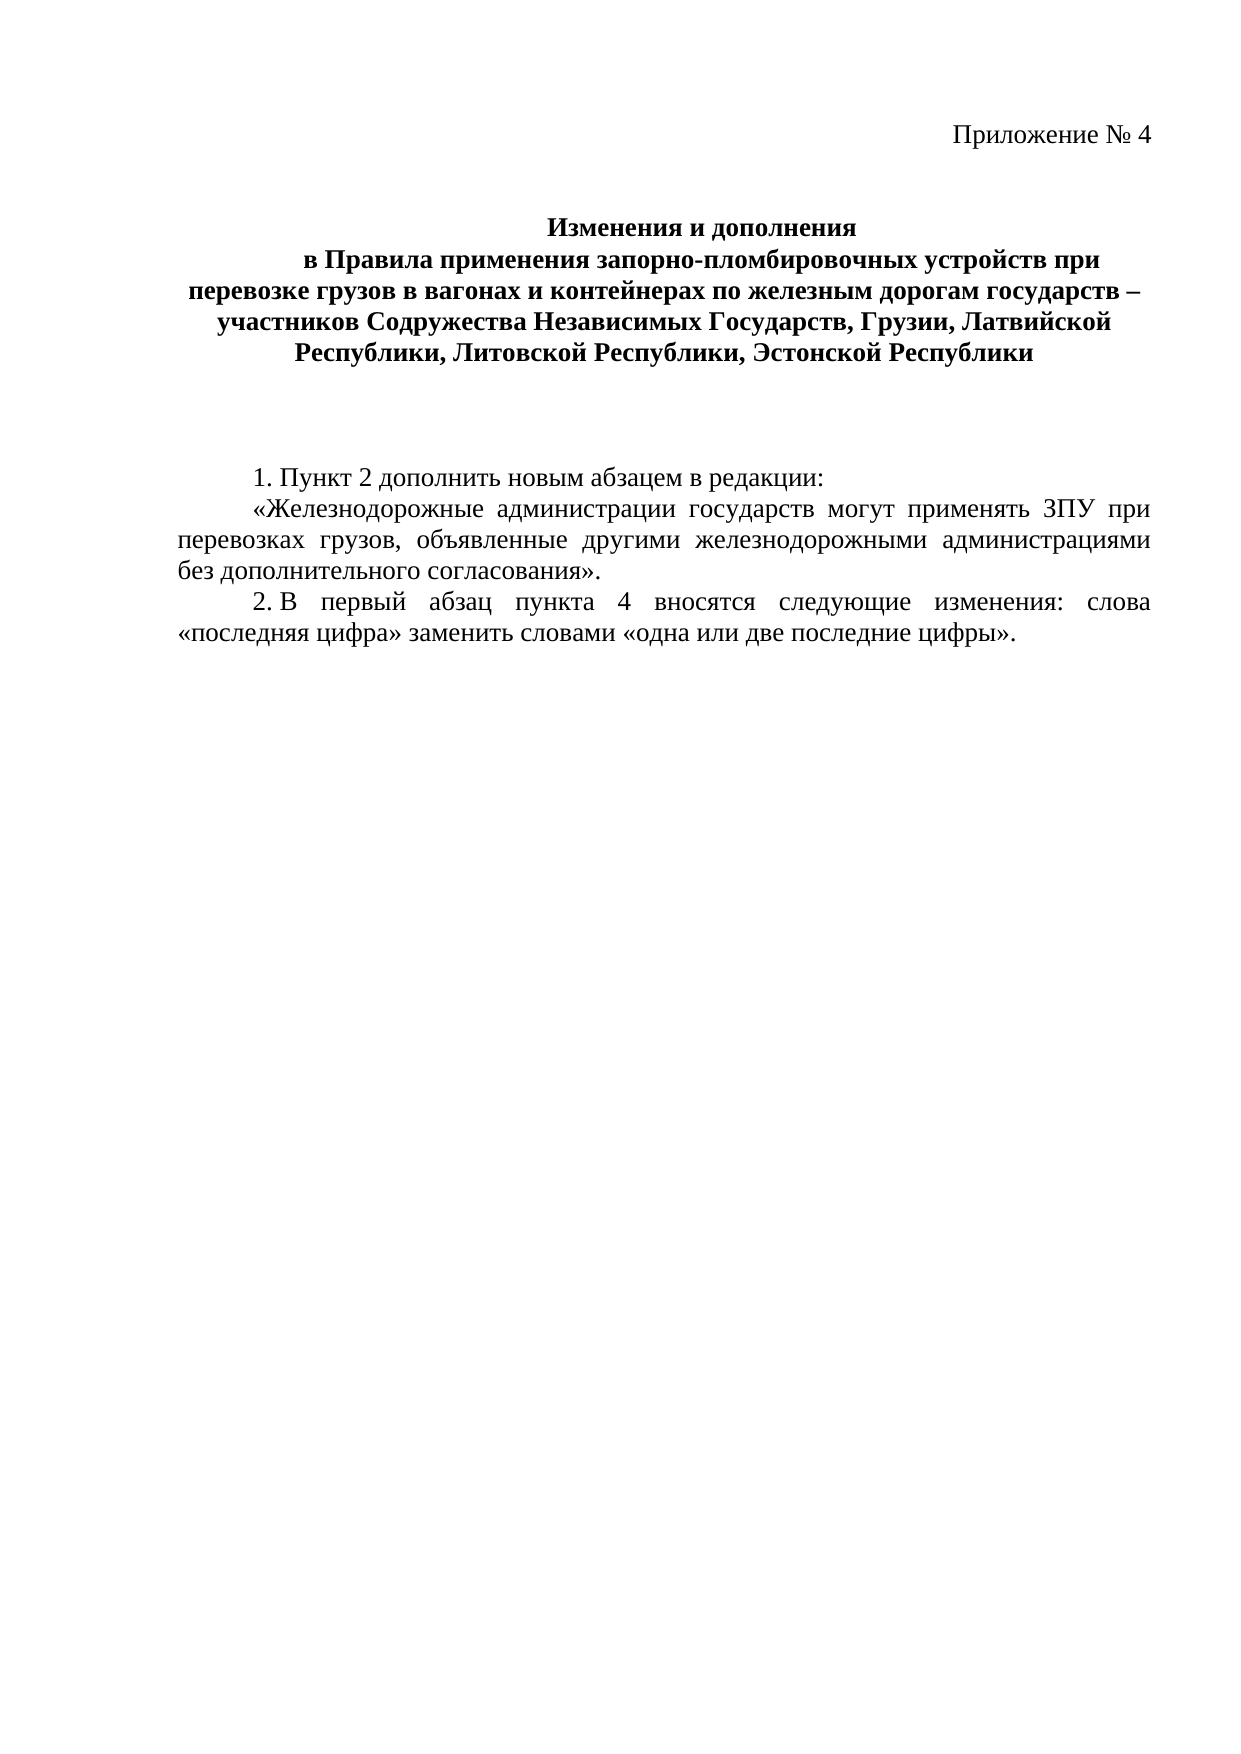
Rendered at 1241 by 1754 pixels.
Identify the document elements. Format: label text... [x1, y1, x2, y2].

text Приложение № 4 [177, 118, 1152, 149]
text «Железнодорожные администрации государств могут применять ЗПУ при перевозках грузов, объявленные другими железнодорожными администрациями без дополнительного согласования». [177, 492, 1152, 585]
text в Правила применения запорно-пломбировочных устройств при перевозке грузов в вагонах и контейнерах по железным дорогам государств – участников Содружества Независимых Государств, Грузии, Латвийской Республики, Литовской Республики, Эстонской Республики [177, 243, 1152, 367]
text 2. В первый абзац пункта 4 вносятся следующие изменения: слова «последняя цифра» заменить словами «одна или две последние цифры». [177, 585, 1152, 648]
text 1. Пункт 2 дополнить новым абзацем в редакции: [177, 461, 1152, 492]
text Изменения и дополнения [177, 212, 1152, 243]
